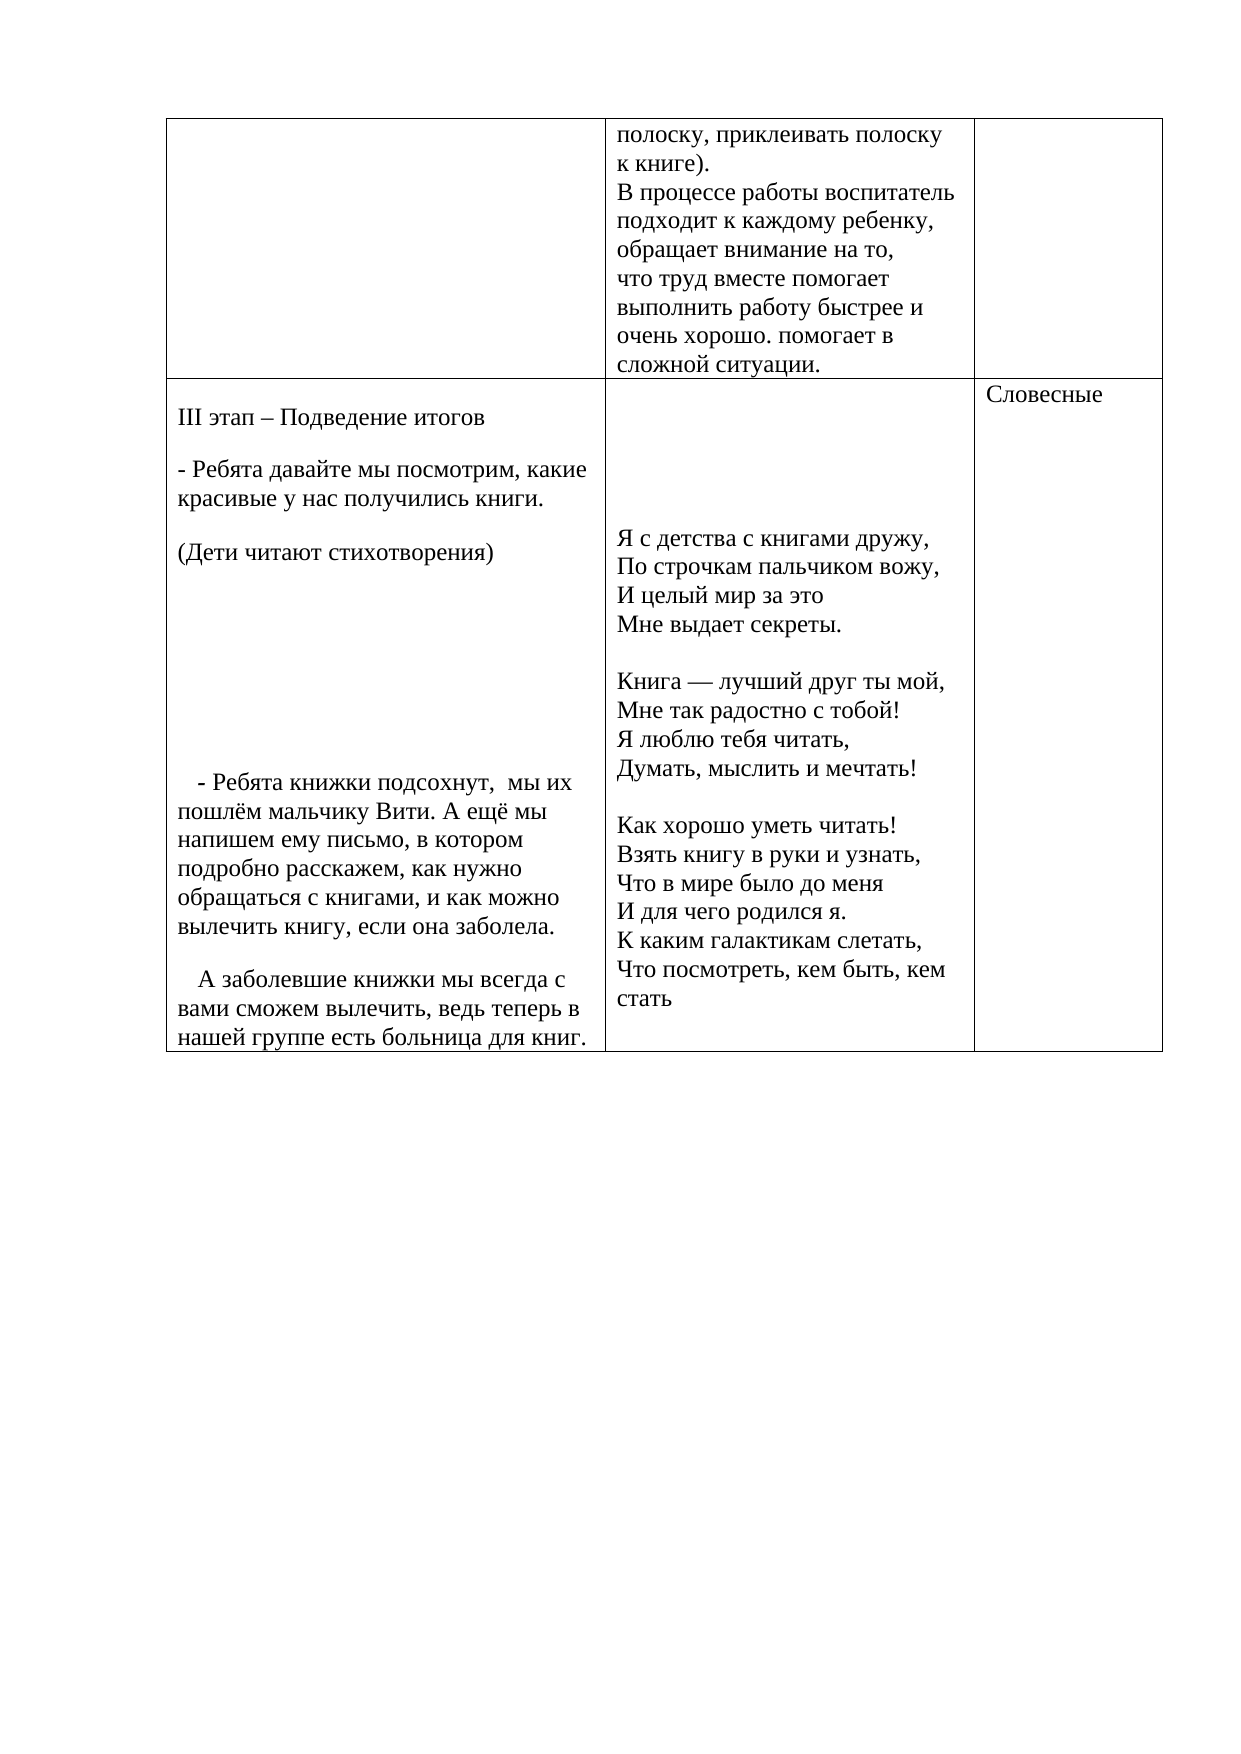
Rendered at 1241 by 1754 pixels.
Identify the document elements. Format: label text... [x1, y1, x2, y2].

table_cell Я с детства с книгами дружу, По строчкам пальчиком вожу, И целый мир за это Мне выдает секреты. Книга — лучший друг ты мой, Мне так радостно с тобой! Я люблю тебя читать, Думать, мыслить и мечтать! Как хорошо уметь читать! Взять книгу в руки и узнать, Что в мире было до меня И для чего родился я. К каким галактикам слетать, Что посмотреть, кем быть, кем стать [606, 379, 974, 1051]
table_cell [975, 119, 1162, 378]
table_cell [167, 119, 605, 378]
table_cell Словесные [975, 379, 1162, 1051]
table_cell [606, 119, 974, 378]
table_cell III этап – Подведение итогов - Ребята давайте мы посмотрим, какие красивые у нас получились книги. (Дети читают стихотворения) - Ребята книжки подсохнут, мы их пошлём мальчику Вити. А ещё мы напишем ему письмо, в котором подробно расскажем, как нужно обращаться с книгами, и как можно вылечить книгу, если она заболела. А заболевшие книжки мы всегда с вами сможем вылечить, ведь теперь в нашей группе есть больница для книг. [167, 379, 605, 1051]
